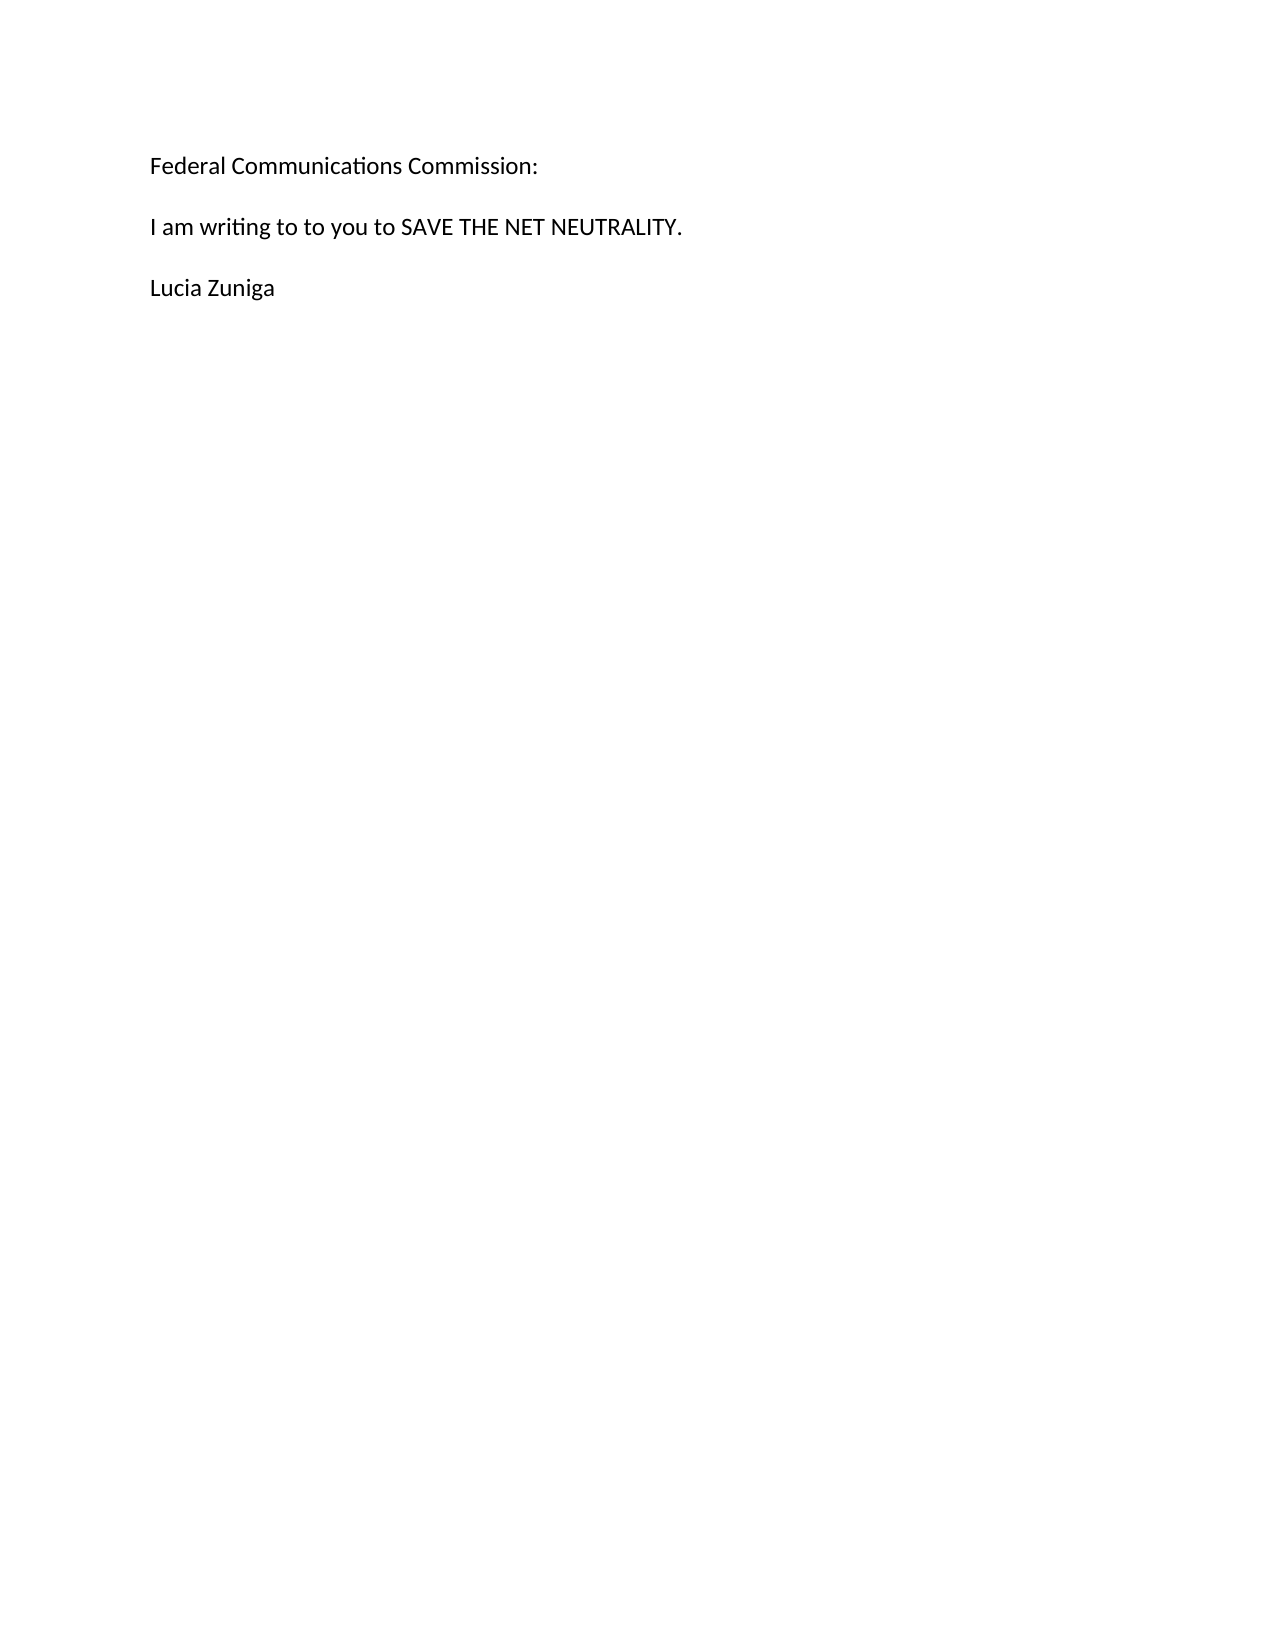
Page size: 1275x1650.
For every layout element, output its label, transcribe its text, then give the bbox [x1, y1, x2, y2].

text I am writing to to you to SAVE THE NET NEUTRALITY. [150, 211, 1125, 242]
text Federal Communications Commission: [150, 150, 1125, 181]
text Lucia Zuniga [150, 272, 1125, 303]
